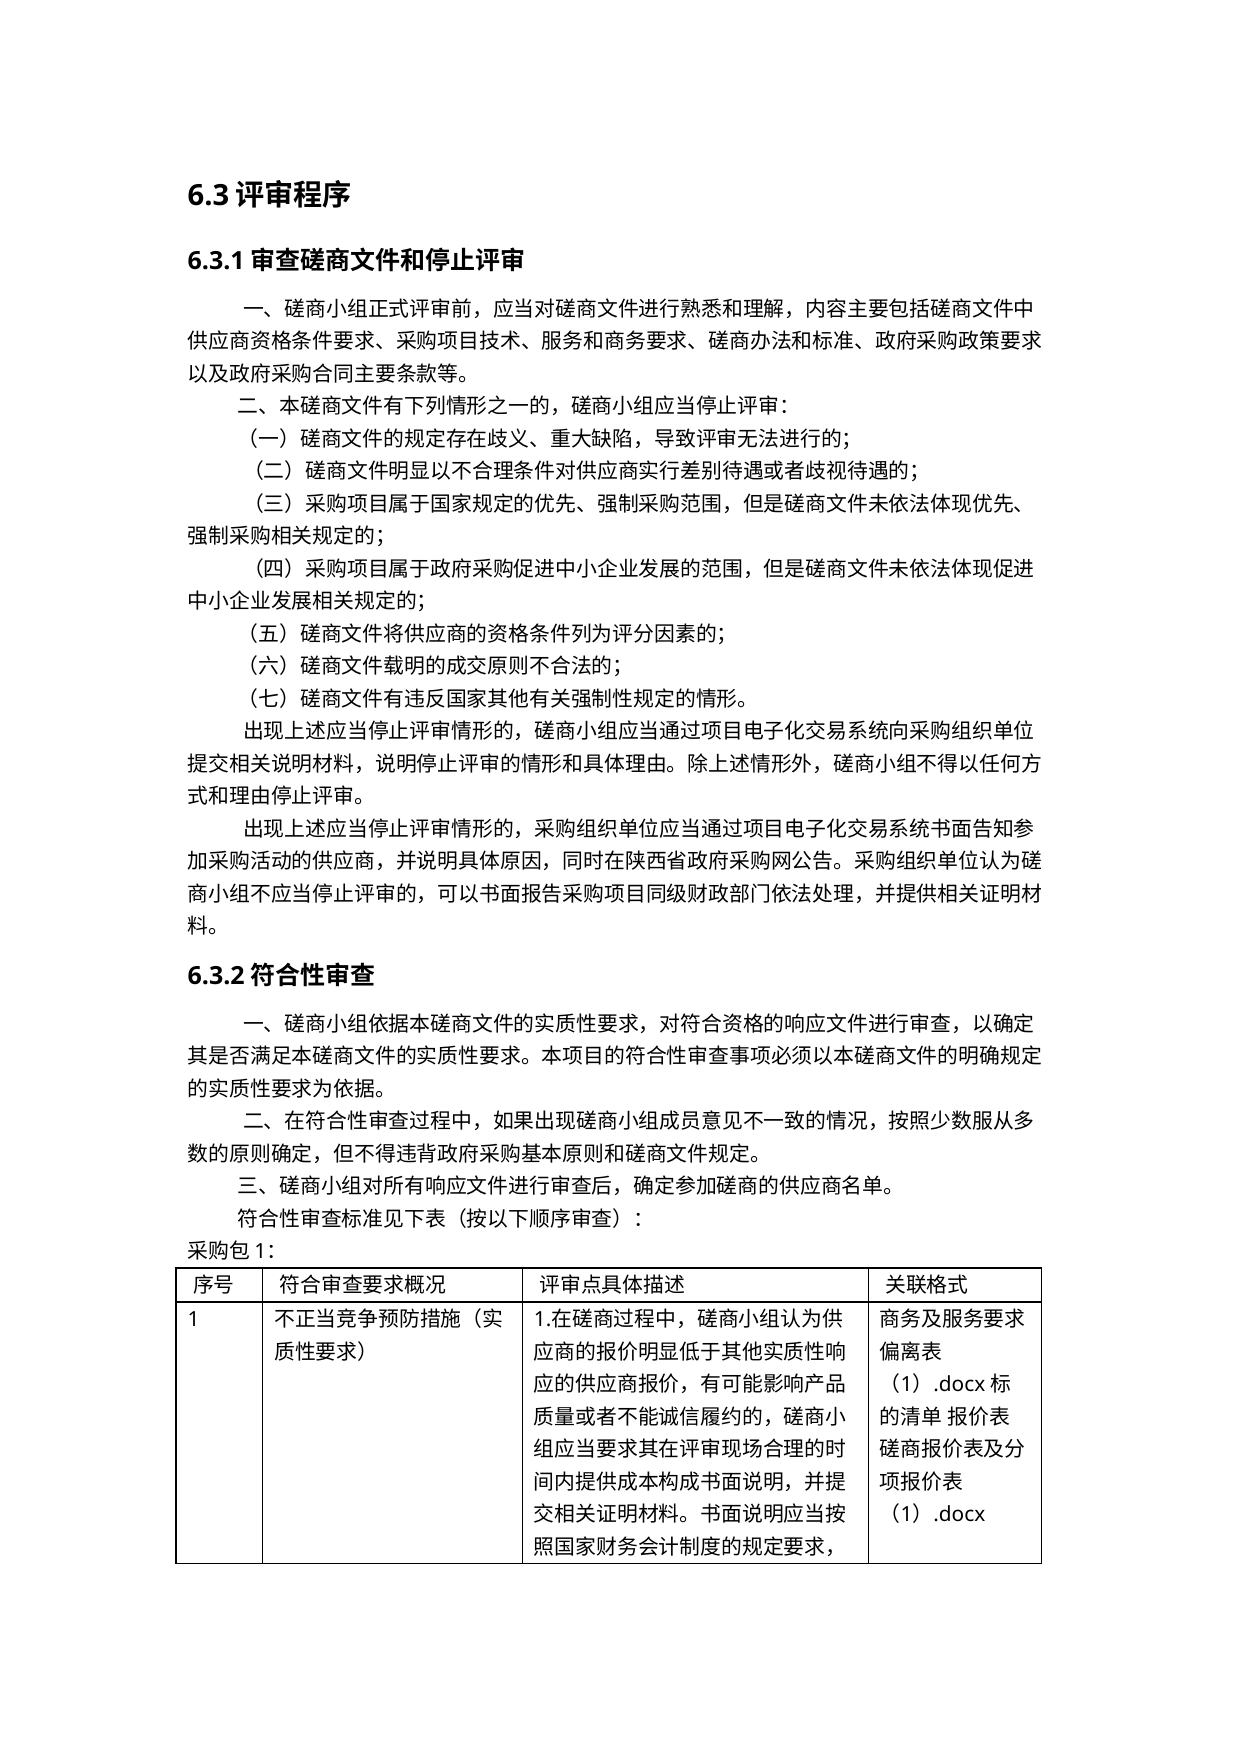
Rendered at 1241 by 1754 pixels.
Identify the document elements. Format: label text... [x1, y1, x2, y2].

table_header 评审点具体描述 [523, 1269, 868, 1301]
text （六）磋商文件载明的成交原则不合法的； [187, 649, 1053, 682]
text 出现上述应当停止评审情形的，采购组织单位应当通过项目电子化交易系统书面告知参加采购活动的供应商，并说明具体原因，同时在陕西省政府采购网公告。采购组织单位认为磋商小组不应当停止评审的，可以书面报告采购项目同级财政部门依法处理，并提供相关证明材料。 [187, 812, 1053, 942]
text 一、磋商小组正式评审前，应当对磋商文件进行熟悉和理解，内容主要包括磋商文件中供应商资格条件要求、采购项目技术、服务和商务要求、磋商办法和标准、政府采购政策要求以及政府采购合同主要条款等。 [187, 292, 1053, 389]
text 6.3评审程序 [187, 162, 1053, 227]
text 符合性审查标准见下表（按以下顺序审查）： [187, 1202, 1053, 1234]
text 出现上述应当停止评审情形的，磋商小组应当通过项目电子化交易系统向采购组织单位提交相关说明材料，说明停止评审的情形和具体理由。除上述情形外，磋商小组不得以任何方式和理由停止评审。 [187, 714, 1053, 812]
text 6.3.1审查磋商文件和停止评审 [187, 227, 1053, 292]
text 三、磋商小组对所有响应文件进行审查后，确定参加磋商的供应商名单。 [187, 1169, 1053, 1202]
text （二）磋商文件明显以不合理条件对供应商实行差别待遇或者歧视待遇的； [187, 454, 1053, 487]
text 一、磋商小组依据本磋商文件的实质性要求，对符合资格的响应文件进行审查，以确定其是否满足本磋商文件的实质性要求。本项目的符合性审查事项必须以本磋商文件的明确规定的实质性要求为依据。 [187, 1007, 1053, 1104]
text （七）磋商文件有违反国家其他有关强制性规定的情形。 [187, 682, 1053, 714]
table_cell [523, 1303, 868, 1563]
text 采购包1： [187, 1234, 1053, 1267]
text （五）磋商文件将供应商的资格条件列为评分因素的； [187, 617, 1053, 649]
text 6.3.2符合性审查 [187, 942, 1053, 1007]
table_cell 不正当竞争预防措施（实质性要求） [263, 1303, 522, 1563]
table_header 序号 [177, 1269, 262, 1301]
text （四）采购项目属于政府采购促进中小企业发展的范围，但是磋商文件未依法体现促进中小企业发展相关规定的； [187, 552, 1053, 617]
text （一）磋商文件的规定存在歧义、重大缺陷，导致评审无法进行的； [187, 422, 1053, 454]
text （三）采购项目属于国家规定的优先、强制采购范围，但是磋商文件未依法体现优先、强制采购相关规定的； [187, 487, 1053, 552]
table_header 符合审查要求概况 [263, 1269, 522, 1301]
table_header 关联格式 [869, 1269, 1041, 1301]
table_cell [869, 1303, 1041, 1563]
text 二、本磋商文件有下列情形之一的，磋商小组应当停止评审： [187, 389, 1053, 422]
table_cell 1 [177, 1303, 262, 1563]
text 二、在符合性审查过程中，如果出现磋商小组成员意见不一致的情况，按照少数服从多数的原则确定，但不得违背政府采购基本原则和磋商文件规定。 [187, 1104, 1053, 1169]
